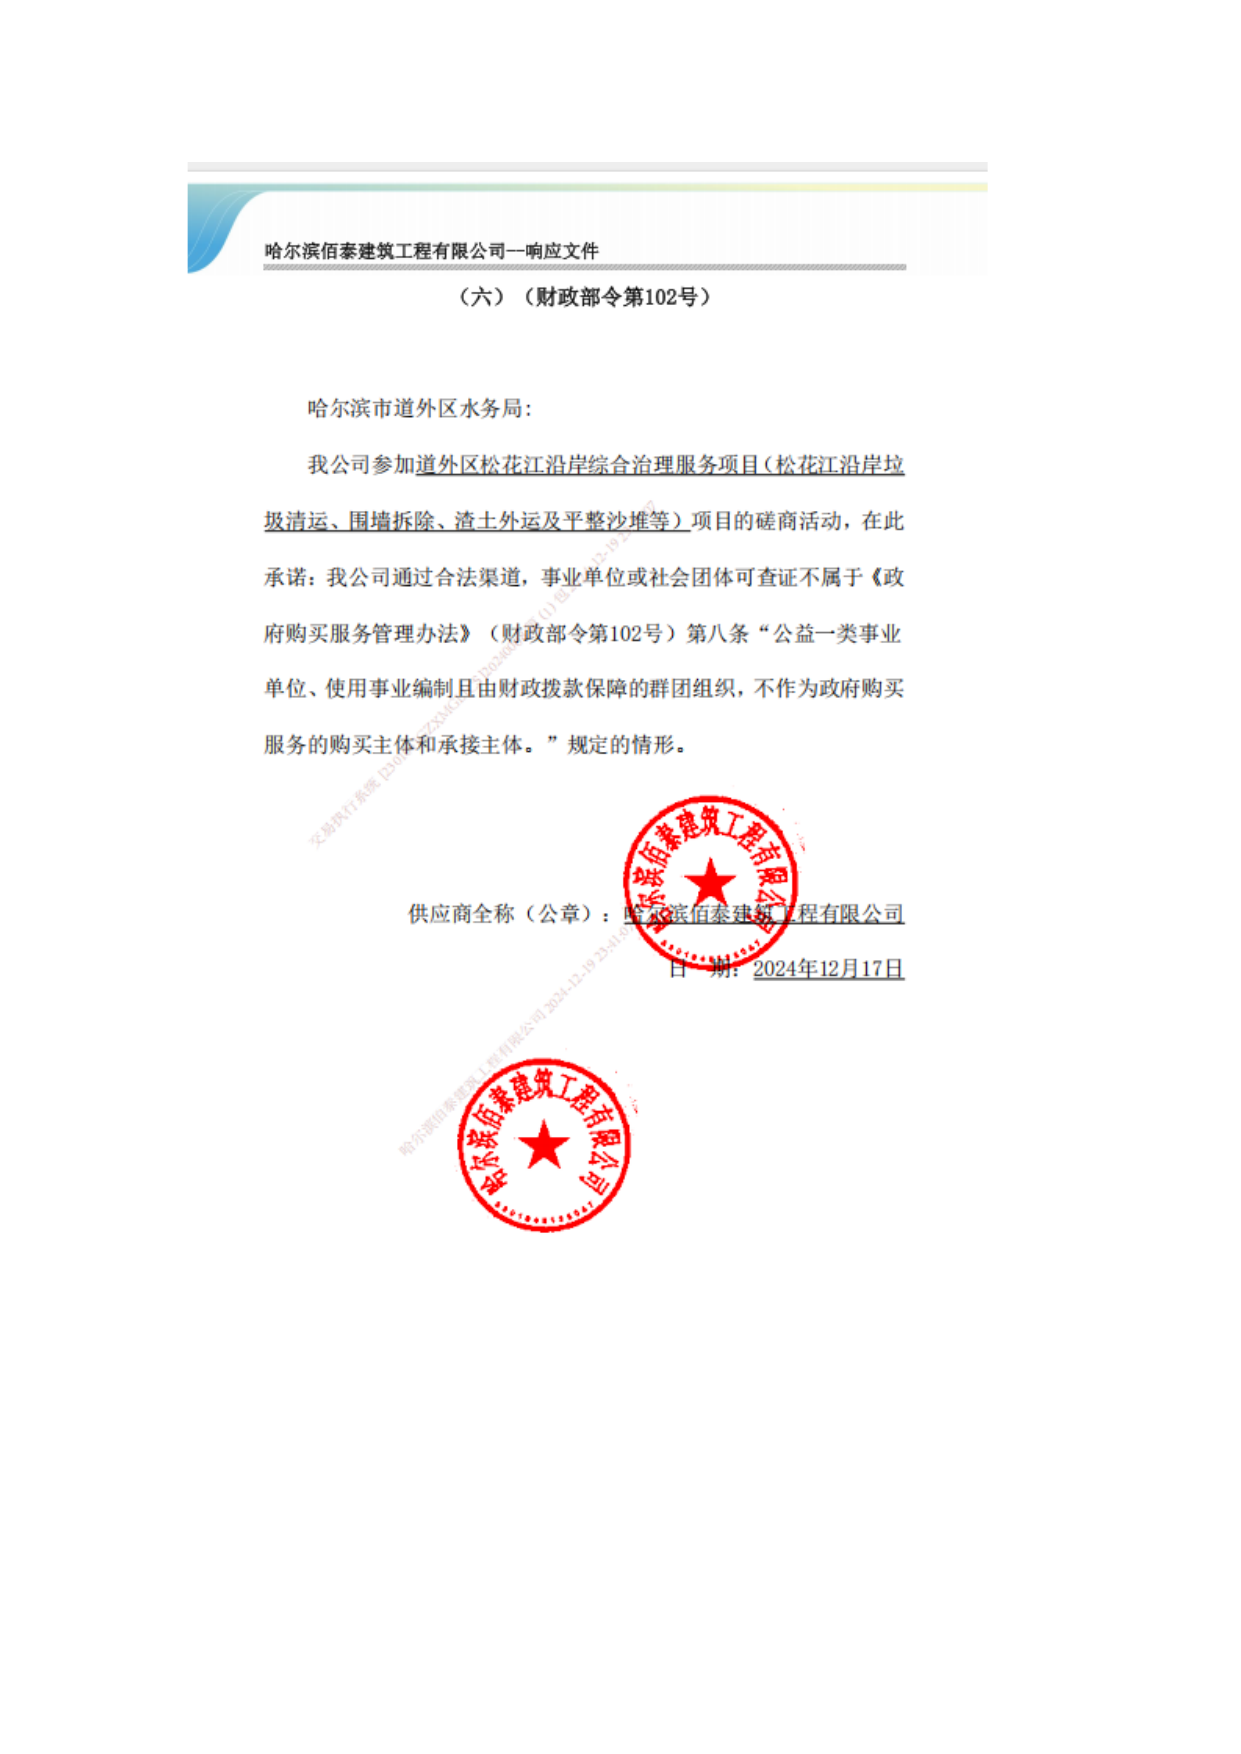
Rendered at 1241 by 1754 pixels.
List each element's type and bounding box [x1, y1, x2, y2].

picture [187, 162, 988, 1341]
